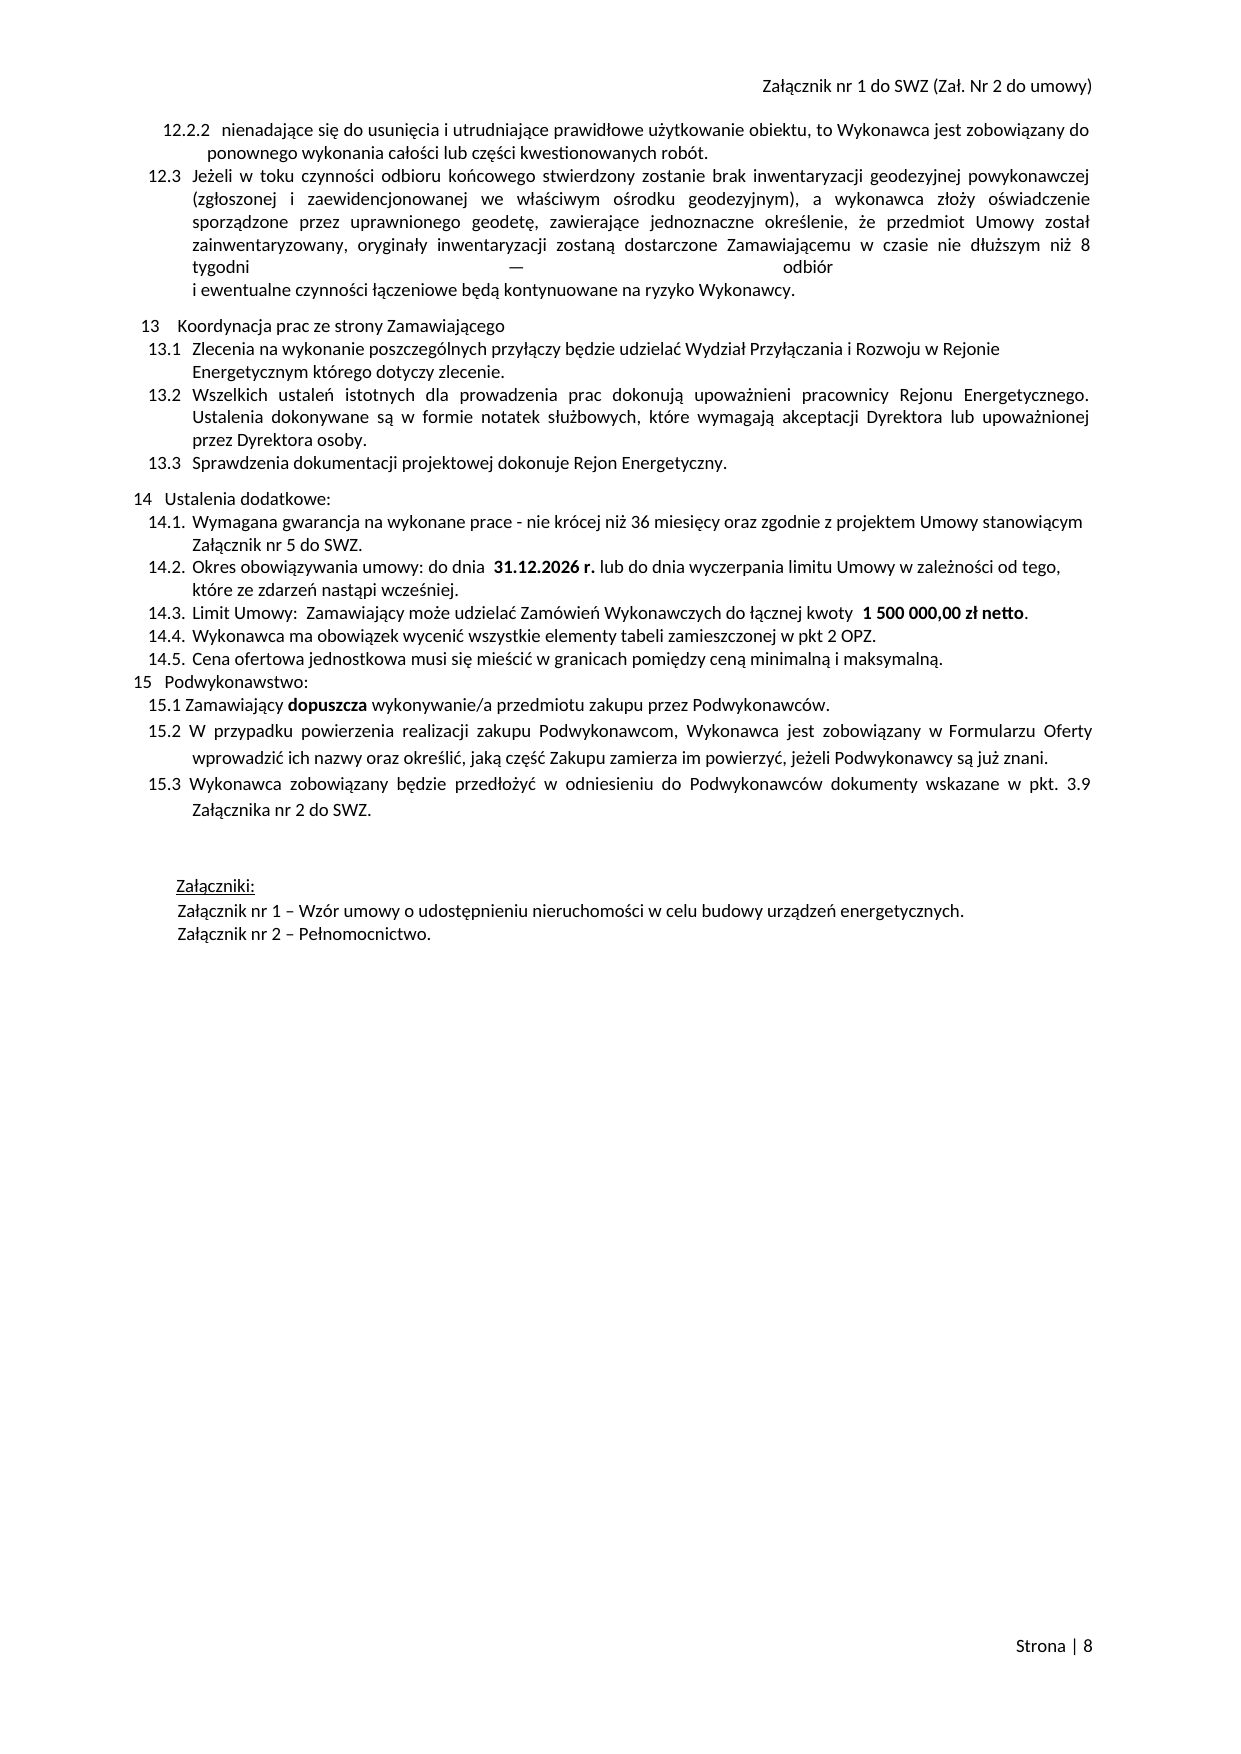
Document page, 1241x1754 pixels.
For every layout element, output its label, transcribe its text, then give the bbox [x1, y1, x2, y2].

list Jeżeli w toku czynności odbioru końcowego stwierdzony zostanie brak inwentaryzacji geodezyjnej powykonawczej (zgłoszonej i zaewidencjonowanej we właściwym ośrodku geodezyjnym), a wykonawca złoży oświadczenie sporządzone przez uprawnionego geodetę, zawierające jednoznaczne określenie, że przedmiot Umowy został zainwentaryzowany, oryginały inwentaryzacji zostaną dostarczone Zamawiającemu w czasie nie dłuższym niż 8 tygodni — odbiór i ewentualne czynności łączeniowe będą kontynuowane na ryzyko Wykonawcy. [148, 164, 1091, 301]
text Załącznik nr 1 – Wzór umowy o udostępnieniu nieruchomości w celu budowy urządzeń energetycznych. [177, 899, 1091, 922]
list Koordynacja prac ze strony Zamawiającego [140, 314, 1091, 337]
text 15 Podwykonawstwo: [133, 670, 1092, 693]
list Okres obowiązywania umowy: do dnia 31.12.2026 r. lub do dnia wyczerpania limitu Umowy w zależności od tego, które ze zdarzeń nastąpi wcześniej. [148, 556, 1092, 601]
list Limit Umowy: Zamawiający może udzielać Zamówień Wykonawczych do łącznej kwoty 1 500 000,00 zł netto. [148, 601, 1092, 624]
list Wymagana gwarancja na wykonane prace - nie krócej niż 36 miesięcy oraz zgodnie z projektem Umowy stanowiącym Załącznik nr 5 do SWZ. [148, 510, 1092, 556]
text 14 Ustalenia dodatkowe: [133, 487, 1092, 510]
text 15.2 W przypadku powierzenia realizacji zakupu Podwykonawcom, Wykonawca jest zobowiązany w Formularzu Oferty wprowadzić ich nazwy oraz określić, jaką część Zakupu zamierza im powierzyć, jeżeli Podwykonawcy są już znani. [148, 719, 1092, 769]
list Wszelkich ustaleń istotnych dla prowadzenia prac dokonują upoważnieni pracownicy Rejonu Energetycznego. Ustalenia dokonywane są w formie notatek służbowych, które wymagają akceptacji Dyrektora lub upoważnionej przez Dyrektora osoby. [148, 383, 1091, 451]
list Cena ofertowa jednostkowa musi się mieścić w granicach pomiędzy ceną minimalną i maksymalną. [148, 647, 1092, 670]
text Załącznik nr 2 – Pełnomocnictwo. [177, 922, 1091, 945]
text Załączniki: [176, 874, 1092, 897]
text Energetycznym którego dotyczy zlecenie. [192, 360, 1091, 383]
list Sprawdzenia dokumentacji projektowej dokonuje Rejon Energetyczny. [148, 451, 1091, 474]
text 15.1 Zamawiający dopuszcza wykonywanie/a przedmiotu zakupu przez Podwykonawców. [148, 693, 1092, 716]
list nienadające się do usunięcia i utrudniające prawidłowe użytkowanie obiektu, to Wykonawca jest zobowiązany do ponownego wykonania całości lub części kwestionowanych robót. [162, 118, 1091, 164]
list Zlecenia na wykonanie poszczególnych przyłączy będzie udzielać Wydział Przyłączania i Rozwoju w Rejonie [148, 337, 1091, 360]
list Wykonawca ma obowiązek wycenić wszystkie elementy tabeli zamieszczonej w pkt 2 OPZ. [148, 624, 1092, 647]
text 15.3 Wykonawca zobowiązany będzie przedłożyć w odniesieniu do Podwykonawców dokumenty wskazane w pkt. 3.9 Załącznika nr 2 do SWZ. [148, 772, 1092, 821]
